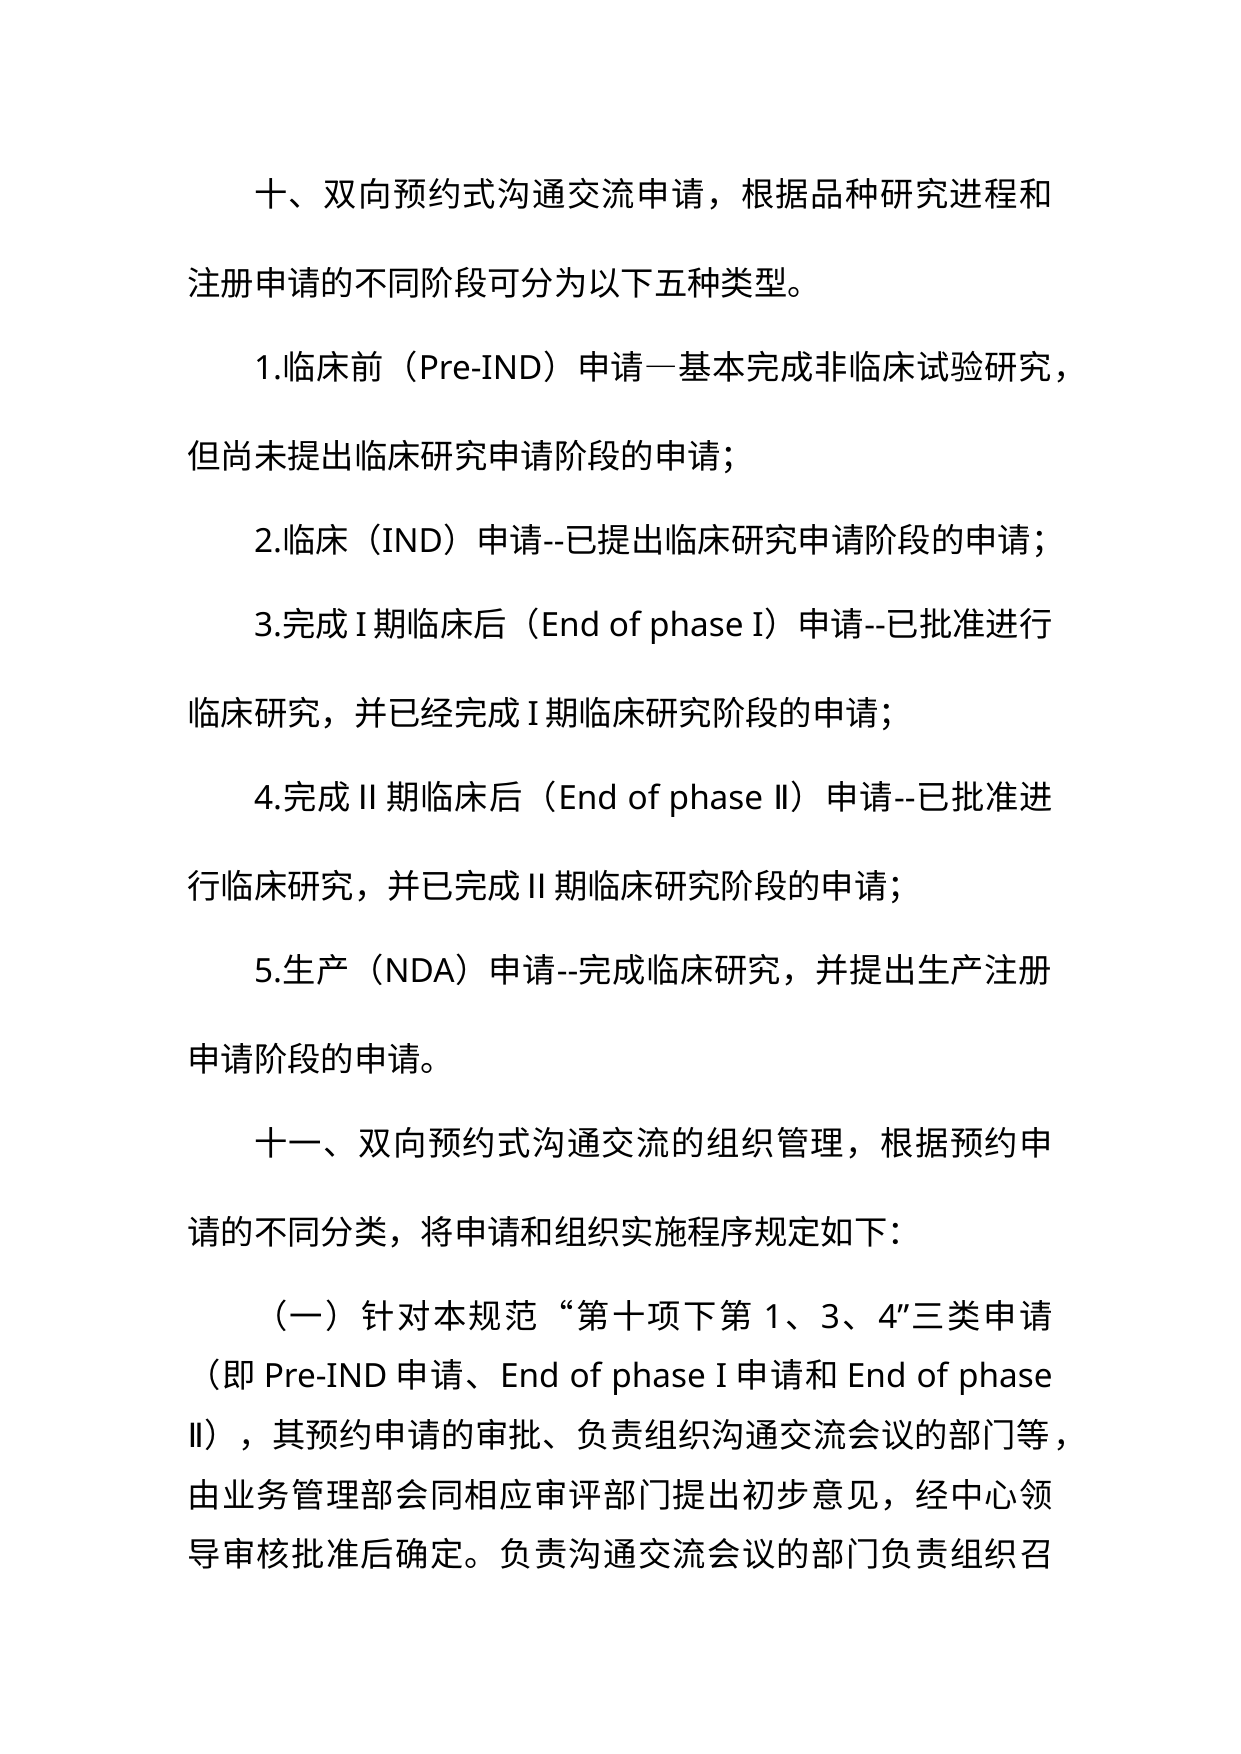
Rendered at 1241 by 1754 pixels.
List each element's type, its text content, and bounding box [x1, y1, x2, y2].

text 5.生产（NDA）申请--完成临床研究，并提出生产注册申请阶段的申请。 [187, 938, 1053, 1087]
text 2.临床（IND）申请--已提出临床研究申请阶段的申请； [187, 508, 1053, 568]
text 十一、双向预约式沟通交流的组织管理，根据预约申请的不同分类，将申请和组织实施程序规定如下： [187, 1111, 1053, 1260]
text 4.完成Ⅱ期临床后（End of phase Ⅱ）申请--已批准进行临床研究，并已完成Ⅱ期临床研究阶段的申请； [187, 765, 1053, 914]
text 1.临床前（Pre-IND）申请—基本完成非临床试验研究，但尚未提出临床研究申请阶段的申请； [187, 335, 1053, 484]
text 3.完成I期临床后（End of phase I）申请--已批准进行临床研究，并已经完成I期临床研究阶段的申请； [187, 592, 1053, 741]
text 十、双向预约式沟通交流申请，根据品种研究进程和注册申请的不同阶段可分为以下五种类型。 [187, 162, 1053, 311]
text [187, 1284, 1053, 1582]
